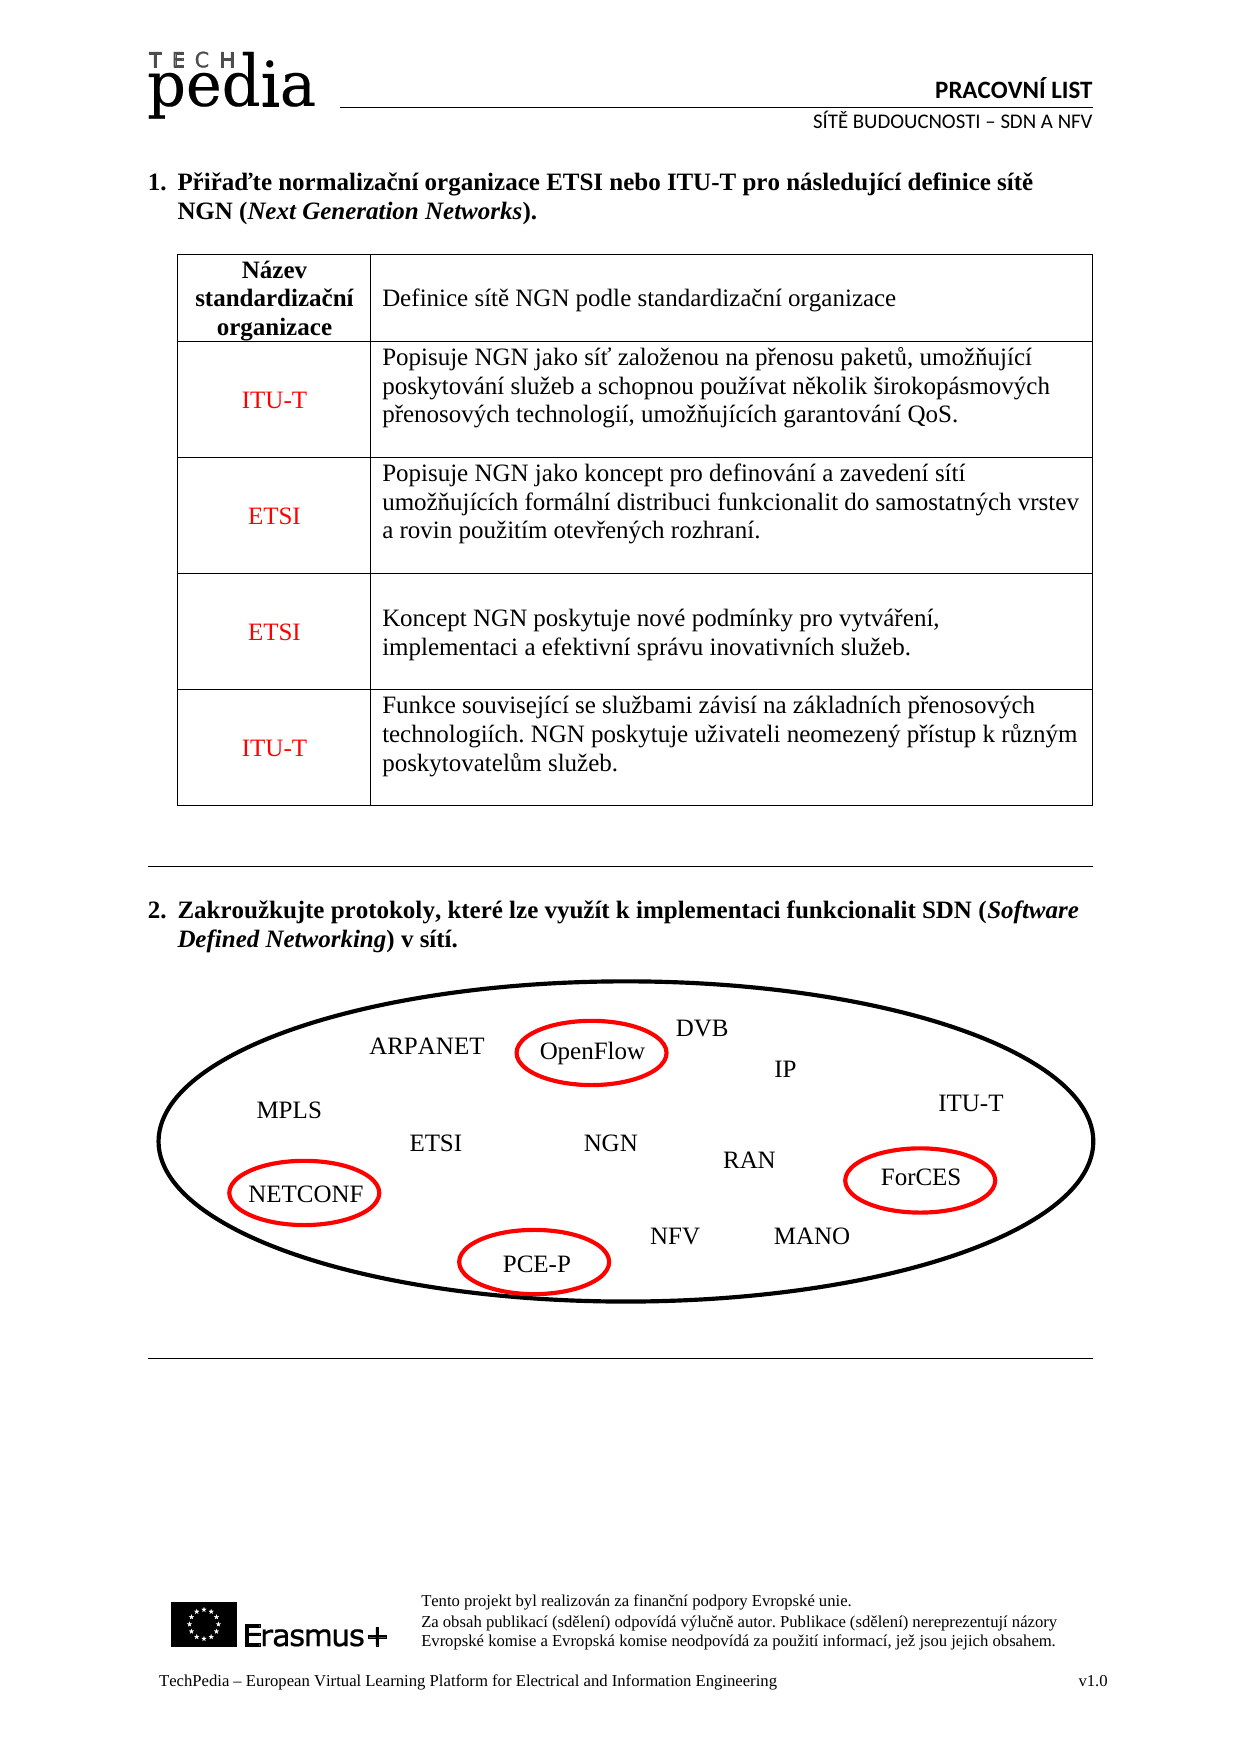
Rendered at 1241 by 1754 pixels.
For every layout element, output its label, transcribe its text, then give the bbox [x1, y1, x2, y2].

table_cell ETSI [178, 458, 370, 573]
table_cell ITU-T [178, 342, 370, 457]
table_header Definice sítě NGN podle standardizační organizace [371, 255, 1092, 341]
table_cell Koncept NGN poskytuje nové podmínky pro vytváření, implementaci a efektivní správu inovativních služeb. [371, 574, 1092, 689]
table_cell Popisuje NGN jako síť založenou na přenosu paketů, umožňující poskytování služeb a schopnou používat několik širokopásmových přenosových technologií, umožňujících garantování QoS. [371, 342, 1092, 457]
table_cell Popisuje NGN jako koncept pro definování a zavedení sítí umožňujících formální distribuci funkcionalit do samostatných vrstev a rovin použitím otevřených rozhraní. [371, 458, 1092, 573]
table_cell ETSI [178, 574, 370, 689]
text Přiřaďte normalizační organizace ETSI nebo ITU-T pro následující definice sítě NGN (Next Generation Networks). [148, 167, 1093, 225]
text Zakroužkujte protokoly, které lze využít k implementaci funkcionalit SDN (Software Defined Networking) v sítí. [148, 896, 1093, 953]
table_cell Funkce související se službami závisí na základních přenosových technologiích. NGN poskytuje uživateli neomezený přístup k různým poskytovatelům služeb. [371, 690, 1092, 805]
table_cell ITU-T [178, 690, 370, 805]
table_header Název standardizační organizace [178, 255, 370, 341]
